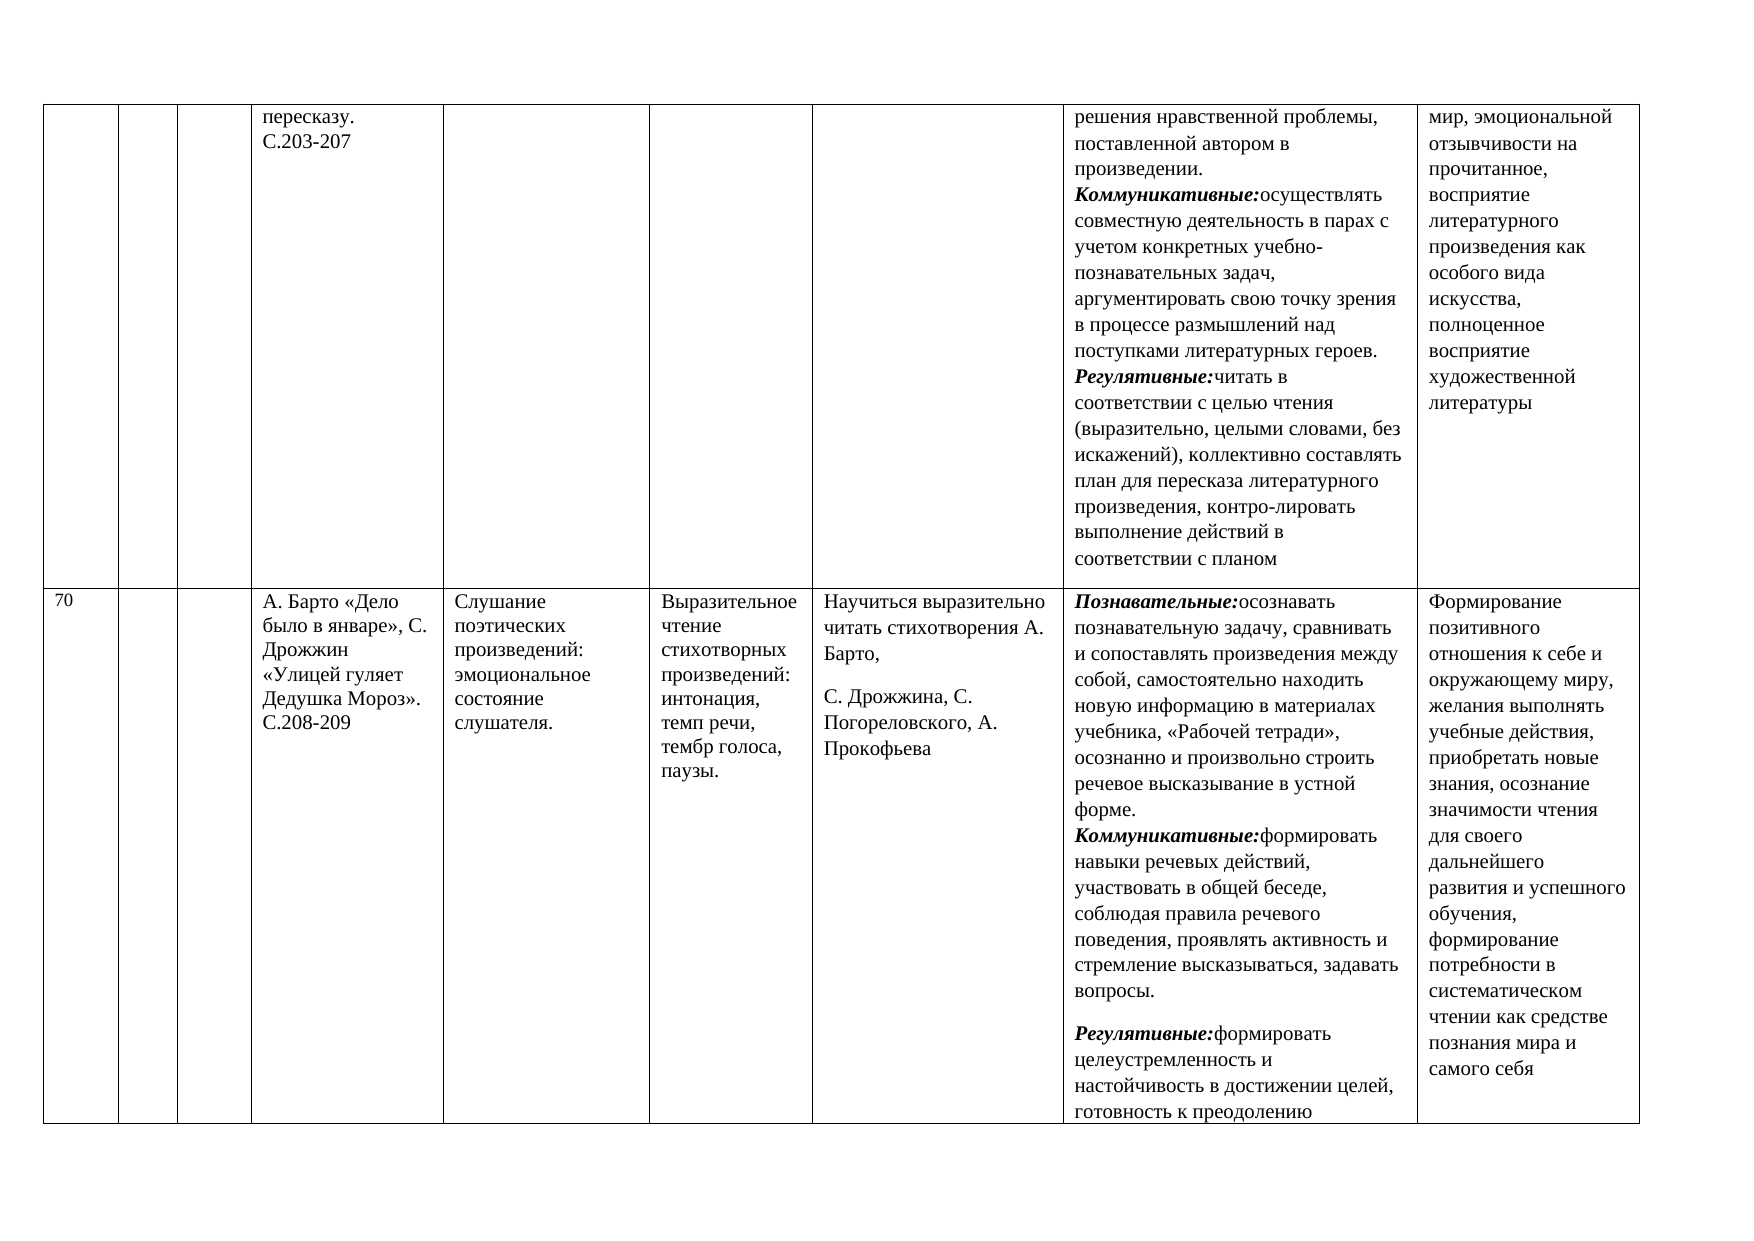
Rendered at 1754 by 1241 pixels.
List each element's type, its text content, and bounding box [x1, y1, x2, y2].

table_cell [813, 105, 1063, 588]
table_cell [650, 105, 812, 588]
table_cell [1418, 589, 1639, 1123]
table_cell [444, 589, 649, 1123]
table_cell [1418, 105, 1639, 588]
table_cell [252, 105, 443, 588]
table_cell [178, 589, 251, 1123]
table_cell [813, 589, 1063, 1123]
table_cell [178, 105, 251, 588]
table_cell [119, 105, 177, 588]
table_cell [1064, 589, 1417, 1123]
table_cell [1064, 105, 1417, 588]
table_cell 69 [44, 105, 118, 588]
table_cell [444, 105, 649, 588]
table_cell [650, 589, 812, 1123]
table_cell [119, 589, 177, 1123]
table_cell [252, 589, 443, 1123]
table_cell 70 [44, 589, 118, 1123]
